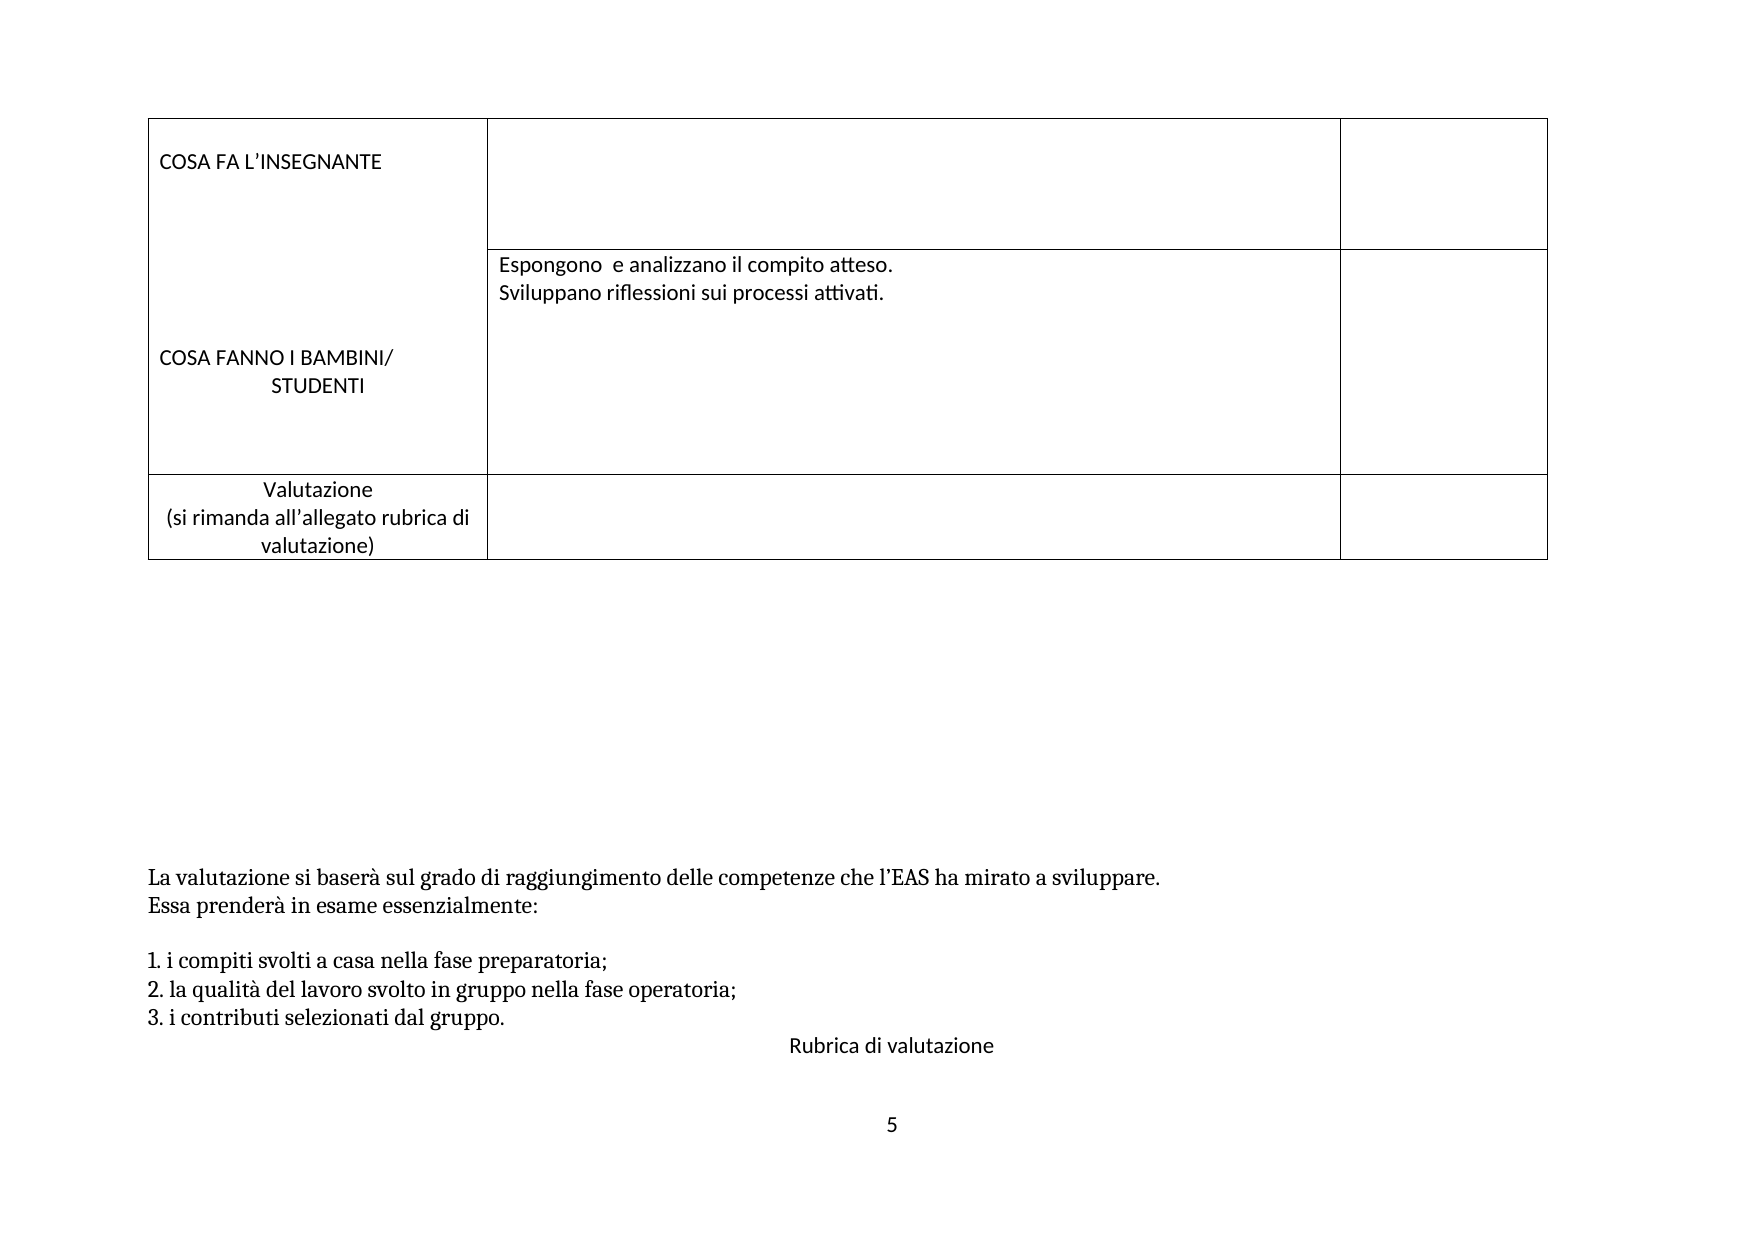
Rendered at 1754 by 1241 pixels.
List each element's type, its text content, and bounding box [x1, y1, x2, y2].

text Essa prenderà in esame essenzialmente: [148, 892, 1636, 919]
table_cell [488, 119, 1340, 249]
text La valutazione si baserà sul grado di raggiungimento delle competenze che l’EAS ha mirato a sviluppare. [148, 864, 1636, 892]
table_cell [1341, 119, 1547, 249]
table_cell [488, 475, 1340, 559]
text 1. i compiti svolti a casa nella fase preparatoria; [148, 947, 1636, 974]
table_cell [1341, 250, 1547, 474]
text 3. i contributi selezionati dal gruppo. [148, 1004, 1636, 1032]
table_cell Valutazione (si rimanda all’allegato rubrica di valutazione) [149, 475, 487, 559]
table_cell Espongono e analizzano il compito atteso. Sviluppano riflessioni sui processi attivati. [488, 250, 1340, 474]
text 2. la qualità del lavoro svolto in gruppo nella fase operatoria; [148, 975, 1636, 1003]
text Rubrica di valutazione [148, 1032, 1636, 1060]
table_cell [149, 119, 487, 474]
table_cell [1341, 475, 1547, 559]
